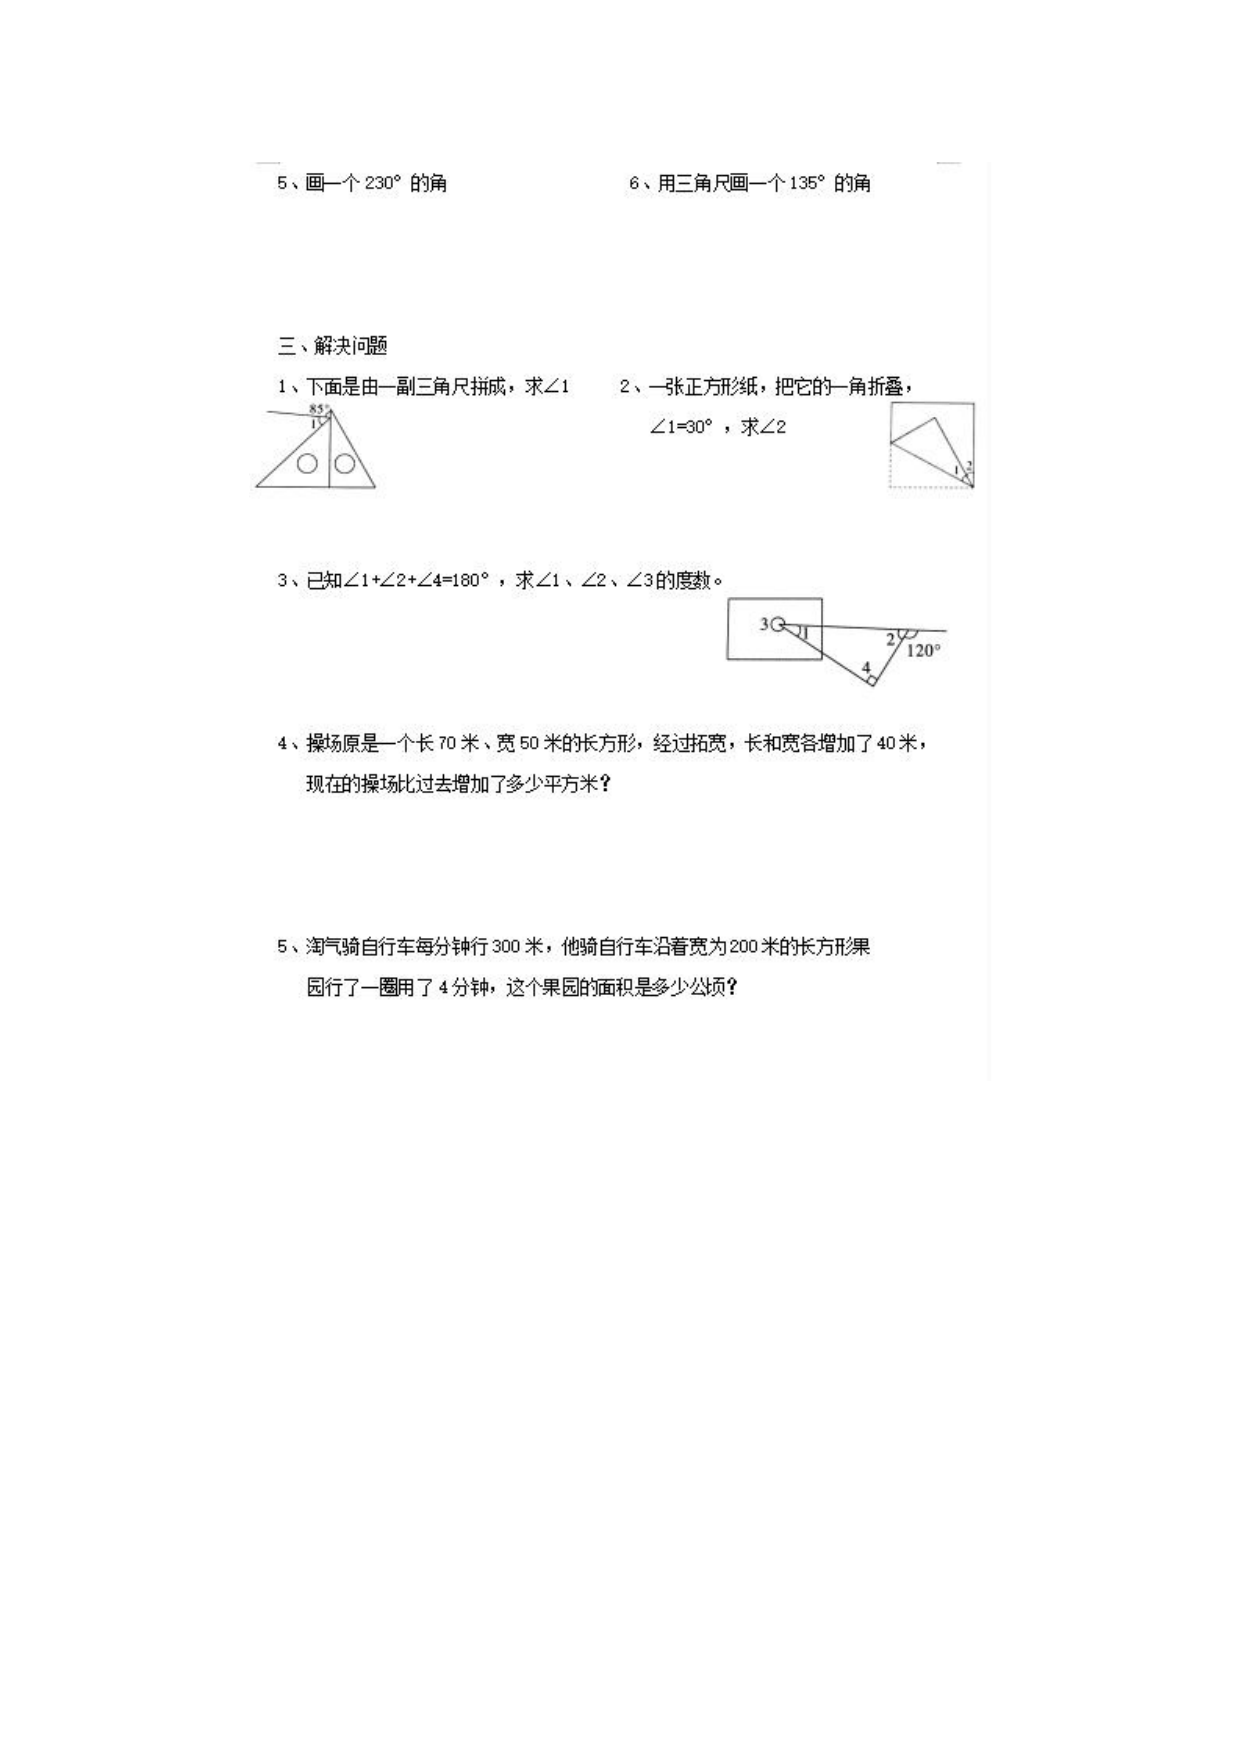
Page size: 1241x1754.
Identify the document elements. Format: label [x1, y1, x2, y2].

picture [249, 162, 992, 1081]
